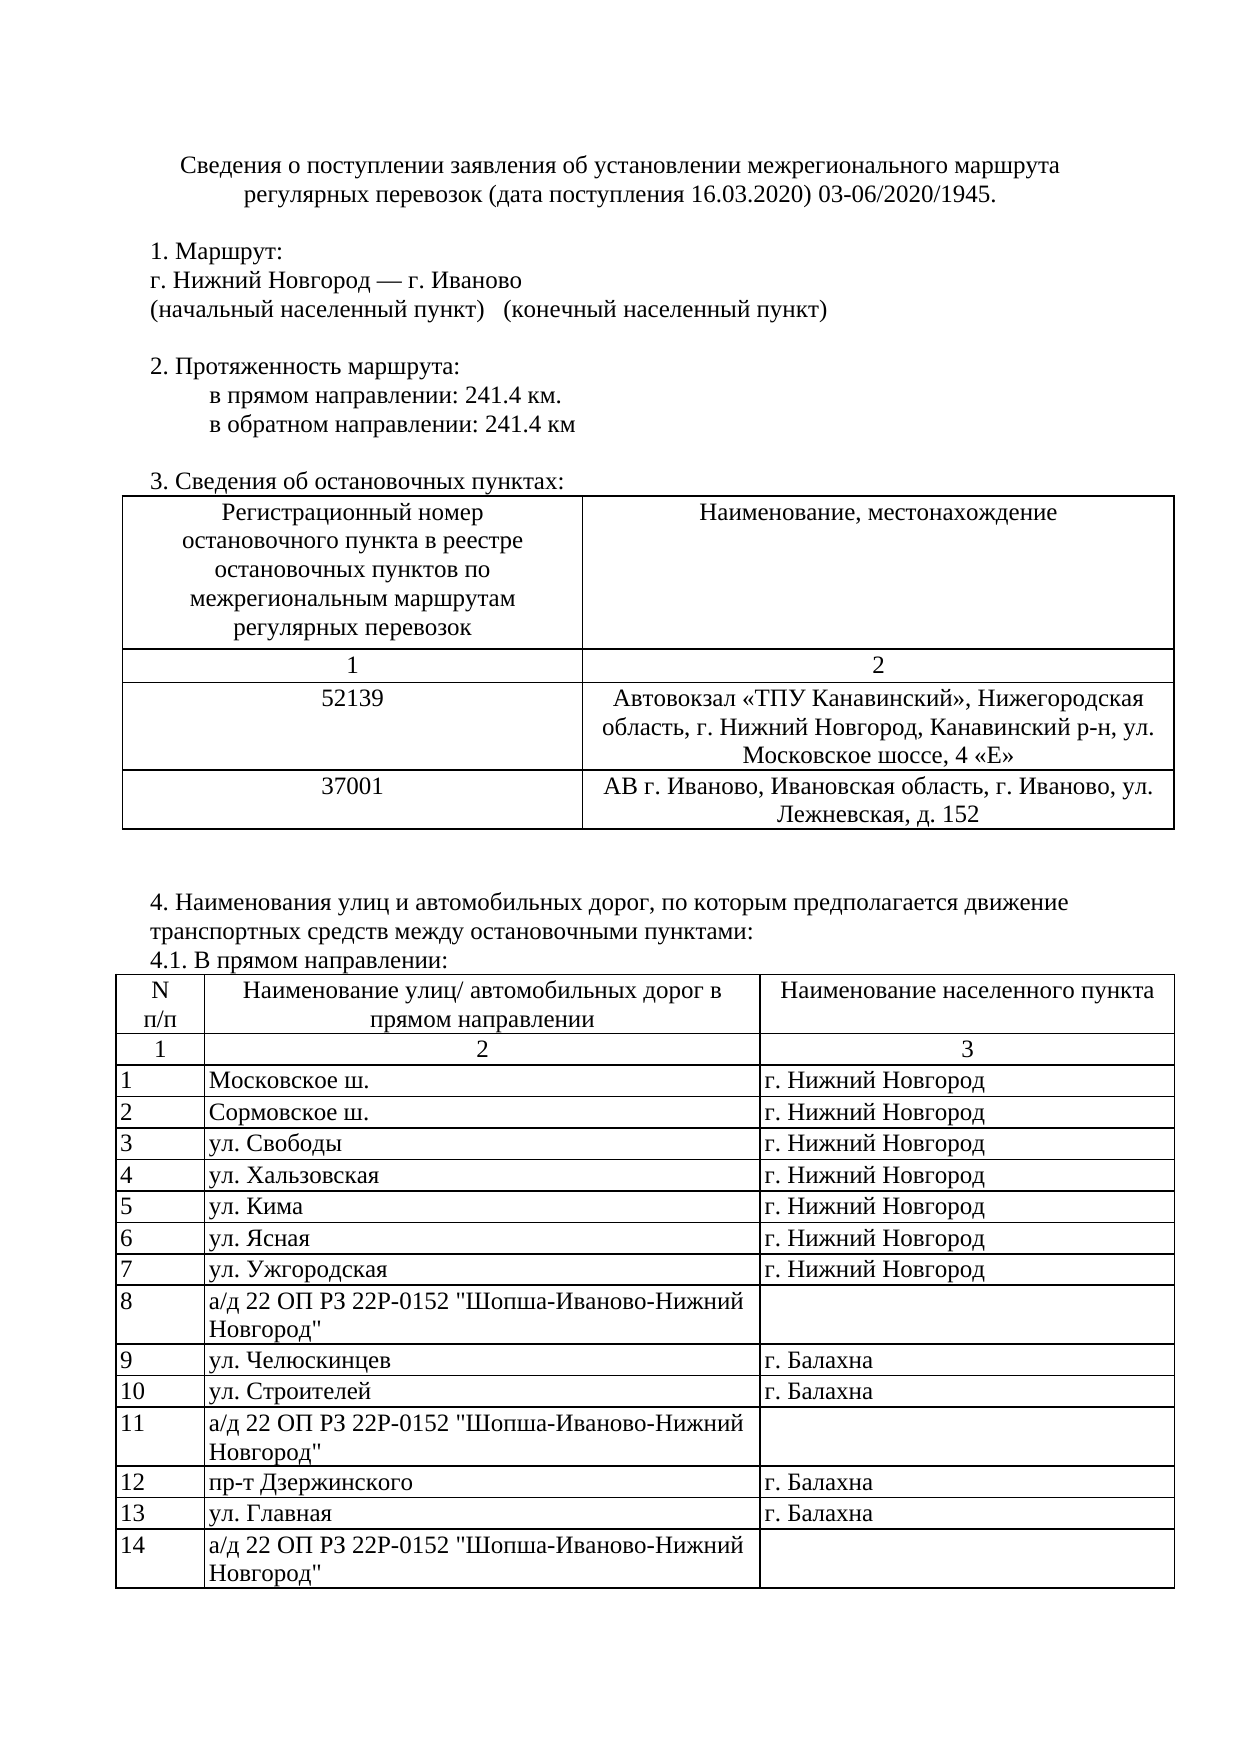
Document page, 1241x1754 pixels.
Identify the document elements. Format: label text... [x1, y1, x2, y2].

table_cell 13 [117, 1498, 204, 1528]
text г. Нижний Новгород — г. Иваново [150, 265, 1090, 294]
table_header Наименование населенного пункта [761, 975, 1174, 1033]
table_cell [761, 1530, 1174, 1587]
table_cell 2 [205, 1034, 759, 1064]
table_cell 3 [117, 1129, 204, 1158]
table_cell АВ г. Иваново, Ивановская область, г. Иваново, ул. Лежневская, д. 152 [583, 771, 1173, 828]
table_cell 2 [583, 650, 1173, 681]
table_cell г. Балахна [761, 1467, 1174, 1497]
table_cell г. Балахна [761, 1376, 1174, 1406]
table_cell [761, 1408, 1174, 1465]
table_cell 1 [117, 1066, 204, 1096]
table_cell ул. Ужгородская [205, 1255, 759, 1284]
table_header N п/п [117, 975, 204, 1033]
table_cell г. Нижний Новгород [761, 1160, 1174, 1190]
table_cell г. Нижний Новгород [761, 1066, 1174, 1096]
table_header Наименование, местонахождение [583, 497, 1173, 648]
table_cell 12 [117, 1467, 204, 1497]
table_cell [205, 1408, 759, 1465]
table_cell 14 [117, 1530, 204, 1587]
text 1. Маршрут: [150, 236, 1090, 265]
table_cell 1 [117, 1034, 204, 1064]
table_cell а/д 22 ОП РЗ 22Р-0152 "Шопша-Иваново-Нижний Новгород" [205, 1286, 759, 1343]
table_cell г. Нижний Новгород [761, 1192, 1174, 1221]
table_cell 1 [123, 650, 582, 681]
table_cell 2 [117, 1097, 204, 1127]
table_cell 10 [117, 1376, 204, 1406]
table_cell 3 [761, 1034, 1174, 1064]
table_cell ул. Свободы [205, 1129, 759, 1158]
table_cell пр-т Дзержинского [205, 1467, 759, 1497]
text Сведения о поступлении заявления об установлении межрегионального маршрута регулярных перевозок (дата поступления 16.03.2020) 03-06/2020/1945. [150, 150, 1090, 207]
table_cell 11 [117, 1408, 204, 1465]
text 4.1. В прямом направлении: [150, 945, 1090, 973]
table_cell ул. Ясная [205, 1223, 759, 1253]
table_cell 6 [117, 1223, 204, 1253]
table_cell ул. Строителей [205, 1376, 759, 1406]
table_cell 5 [117, 1192, 204, 1221]
table_cell г. Нижний Новгород [761, 1255, 1174, 1284]
table_cell г. Балахна [761, 1498, 1174, 1528]
text в обратном направлении: 241.4 км [150, 409, 1090, 437]
table_cell 9 [117, 1345, 204, 1375]
table_cell Сормовское ш. [205, 1097, 759, 1127]
table_cell ул. Челюскинцев [205, 1345, 759, 1375]
table_cell 52139 [123, 683, 582, 769]
table_cell 7 [117, 1255, 204, 1284]
table_header Регистрационный номер остановочного пункта в реестре остановочных пунктов по межрегиональным маршрутам регулярных перевозок [123, 497, 582, 648]
table_cell Московское ш. [205, 1066, 759, 1096]
table_cell г. Нижний Новгород [761, 1129, 1174, 1158]
table_cell ул. Хальзовская [205, 1160, 759, 1190]
table_cell Автовокзал «ТПУ Канавинский», Нижегородская область, г. Нижний Новгород, Канавинский р-н, ул. Московское шоссе, 4 «Е» [583, 683, 1173, 769]
table_cell ул. Кима [205, 1192, 759, 1221]
text (начальный населенный пункт) (конечный населенный пункт) [150, 294, 1090, 322]
table_cell 4 [117, 1160, 204, 1190]
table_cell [205, 1530, 759, 1587]
text 2. Протяженность маршрута: [150, 351, 1090, 380]
table_cell 37001 [123, 771, 582, 828]
table_cell г. Нижний Новгород [761, 1223, 1174, 1253]
text в прямом направлении: 241.4 км. [150, 380, 1090, 409]
table_cell г. Балахна [761, 1345, 1174, 1375]
table_cell 8 [117, 1286, 204, 1343]
text 3. Сведения об остановочных пунктах: [150, 466, 1090, 495]
table_cell г. Нижний Новгород [761, 1097, 1174, 1127]
table_cell [761, 1286, 1174, 1343]
table_header Наименование улиц/ автомобильных дорог в прямом направлении [205, 975, 759, 1033]
text 4. Наименования улиц и автомобильных дорог, по которым предполагается движение транспортных средств между остановочными пунктами: [150, 887, 1090, 945]
table_cell ул. Главная [205, 1498, 759, 1528]
